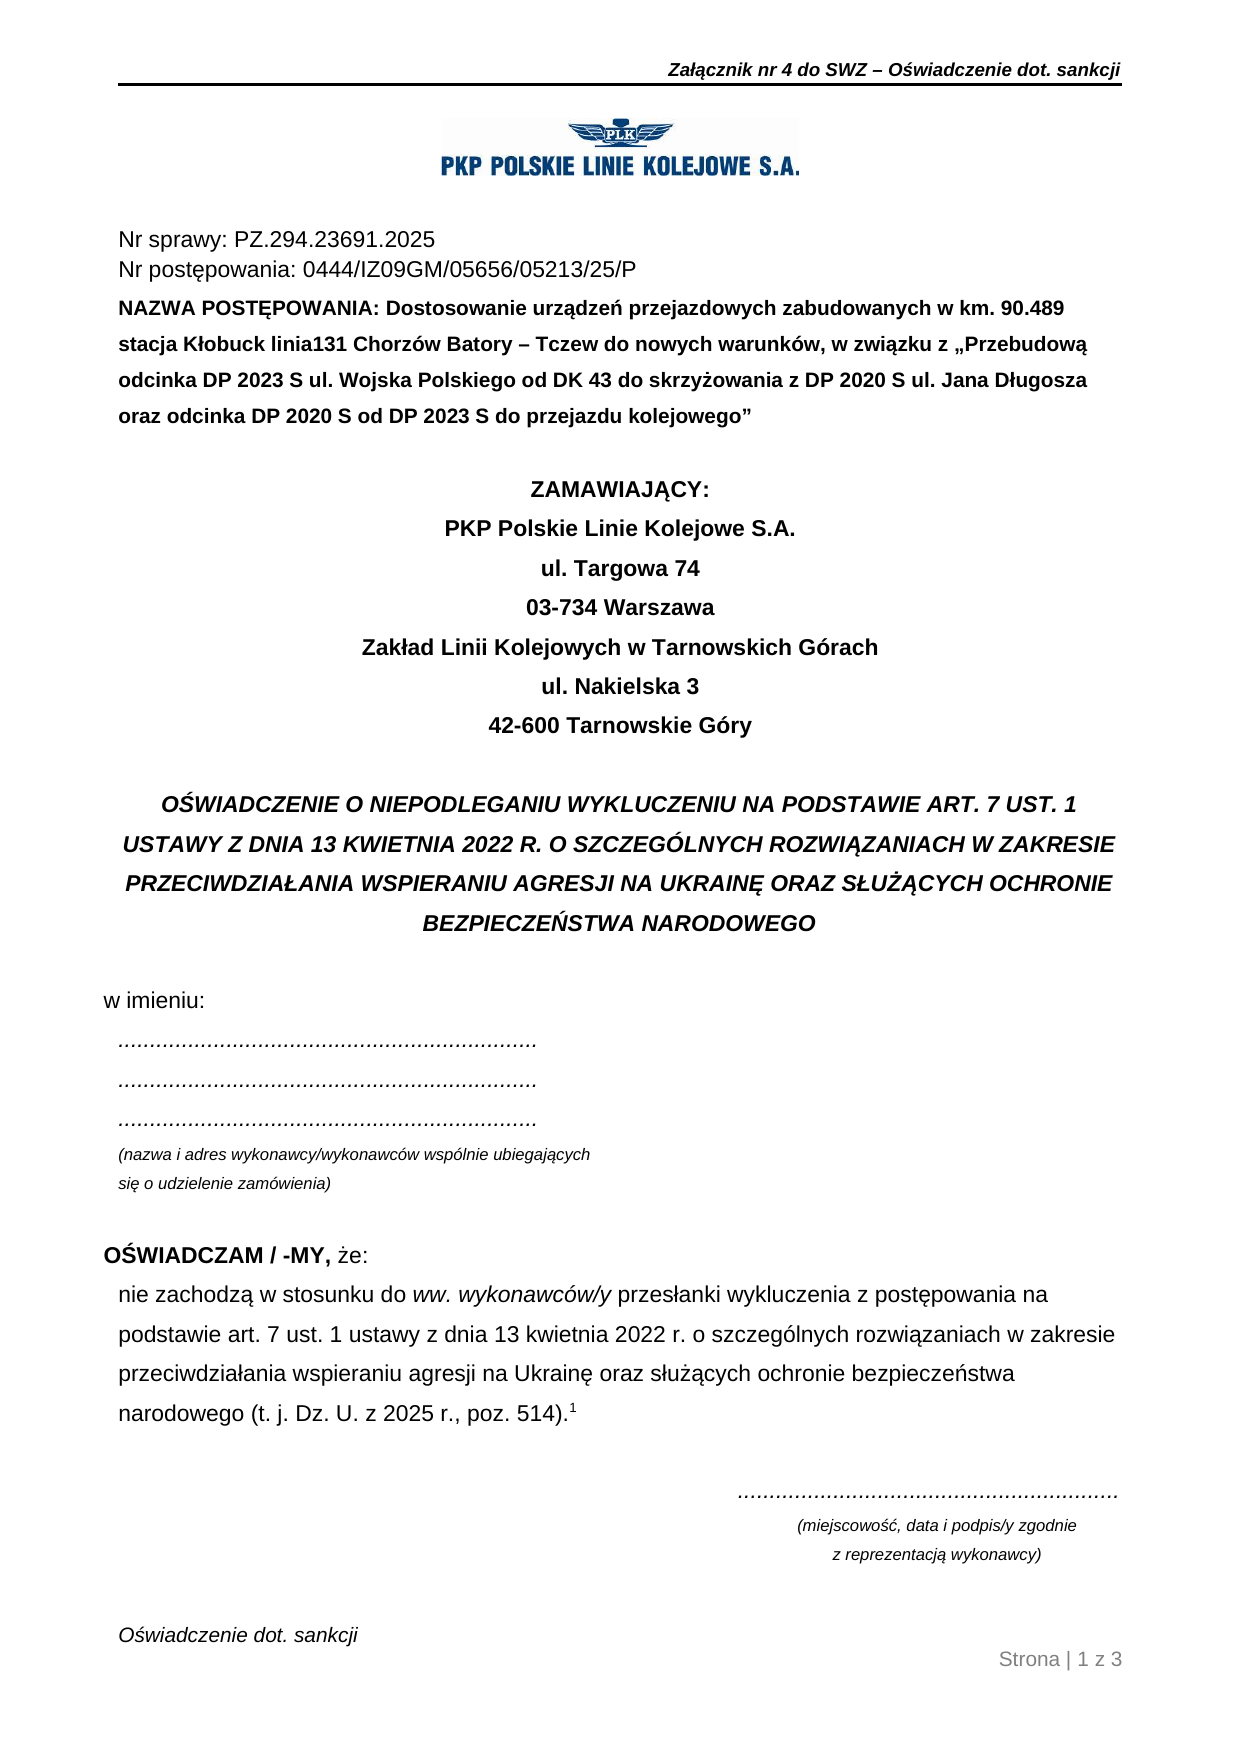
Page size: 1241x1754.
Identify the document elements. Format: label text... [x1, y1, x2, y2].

text w imieniu: [103, 987, 1122, 1013]
text nie zachodzą w stosunku do ww. wykonawców/y przesłanki wykluczenia z postępowania na podstawie art. 7 ust. 1 ustawy z dnia 13 kwietnia 2022 r. o szczególnych rozwiązaniach w zakresie przeciwdziałania wspieraniu agresji na Ukrainę oraz służących ochronie bezpieczeństwa narodowego (t. j. Dz. U. z 2025 r., poz. 514). [118, 1281, 1122, 1426]
text ............................................................ [118, 1477, 1122, 1503]
text z reprezentacją wykonawcy) [679, 1545, 1122, 1564]
text OŚWIADCZENIE O NIEPODLEGANIU WYKLUCZENIU NA PODSTAWIE ART. 7 UST. 1 USTAWY Z DNIA 13 KWIETNIA 2022 R. O SZCZEGÓLNYCH ROZWIĄZANIACH W ZAKRESIE PRZECIWDZIAŁANIA WSPIERANIU AGRESJI NA UKRAINĘ ORAZ SŁUŻĄCYCH OCHRONIE BEZPIECZEŃSTWA NARODOWEGO [118, 752, 1122, 936]
picture [441, 118, 799, 176]
text NAZWA POSTĘPOWANIA: Dostosowanie urządzeń przejazdowych zabudowanych w km. 90.489 stacja Kłobuck linia131 Chorzów Batory – Tczew do nowych warunków, w związku z „Przebudową odcinka DP 2023 S ul. Wojska Polskiego od DK 43 do skrzyżowania z DP 2020 S ul. Jana Długosza oraz odcinka DP 2020 S od DP 2023 S do przejazdu kolejowego” [118, 296, 1122, 428]
text ul. Targowa 74 [118, 554, 1122, 581]
text 42-600 Tarnowskie Góry [118, 712, 1122, 739]
text ul. Nakielska 3 [118, 673, 1122, 699]
text Zakład Linii Kolejowych w Tarnowskich Górach [118, 633, 1122, 660]
text ZAMAWIAJĄCY: [118, 476, 1122, 502]
text .................................................................. [118, 1026, 1122, 1053]
text Nr postępowania: 0444/IZ09GM/05656/05213/25/P [118, 256, 1122, 283]
text PKP Polskie Linie Kolejowe S.A. [118, 515, 1122, 541]
text OŚWIADCZAM / -MY, że: [103, 1242, 1122, 1268]
text Nr sprawy: PZ.294.23691.2025 [118, 226, 1122, 253]
text .................................................................. [118, 1066, 1122, 1092]
text 03-734 Warszawa [118, 594, 1122, 620]
text .................................................................. [118, 1105, 1122, 1132]
text (nazwa i adres wykonawcy/wykonawców wspólnie ubiegających się o udzielenie zamówienia) [118, 1145, 606, 1193]
text (miejscowość, data i podpis/y zgodnie [679, 1516, 1122, 1535]
